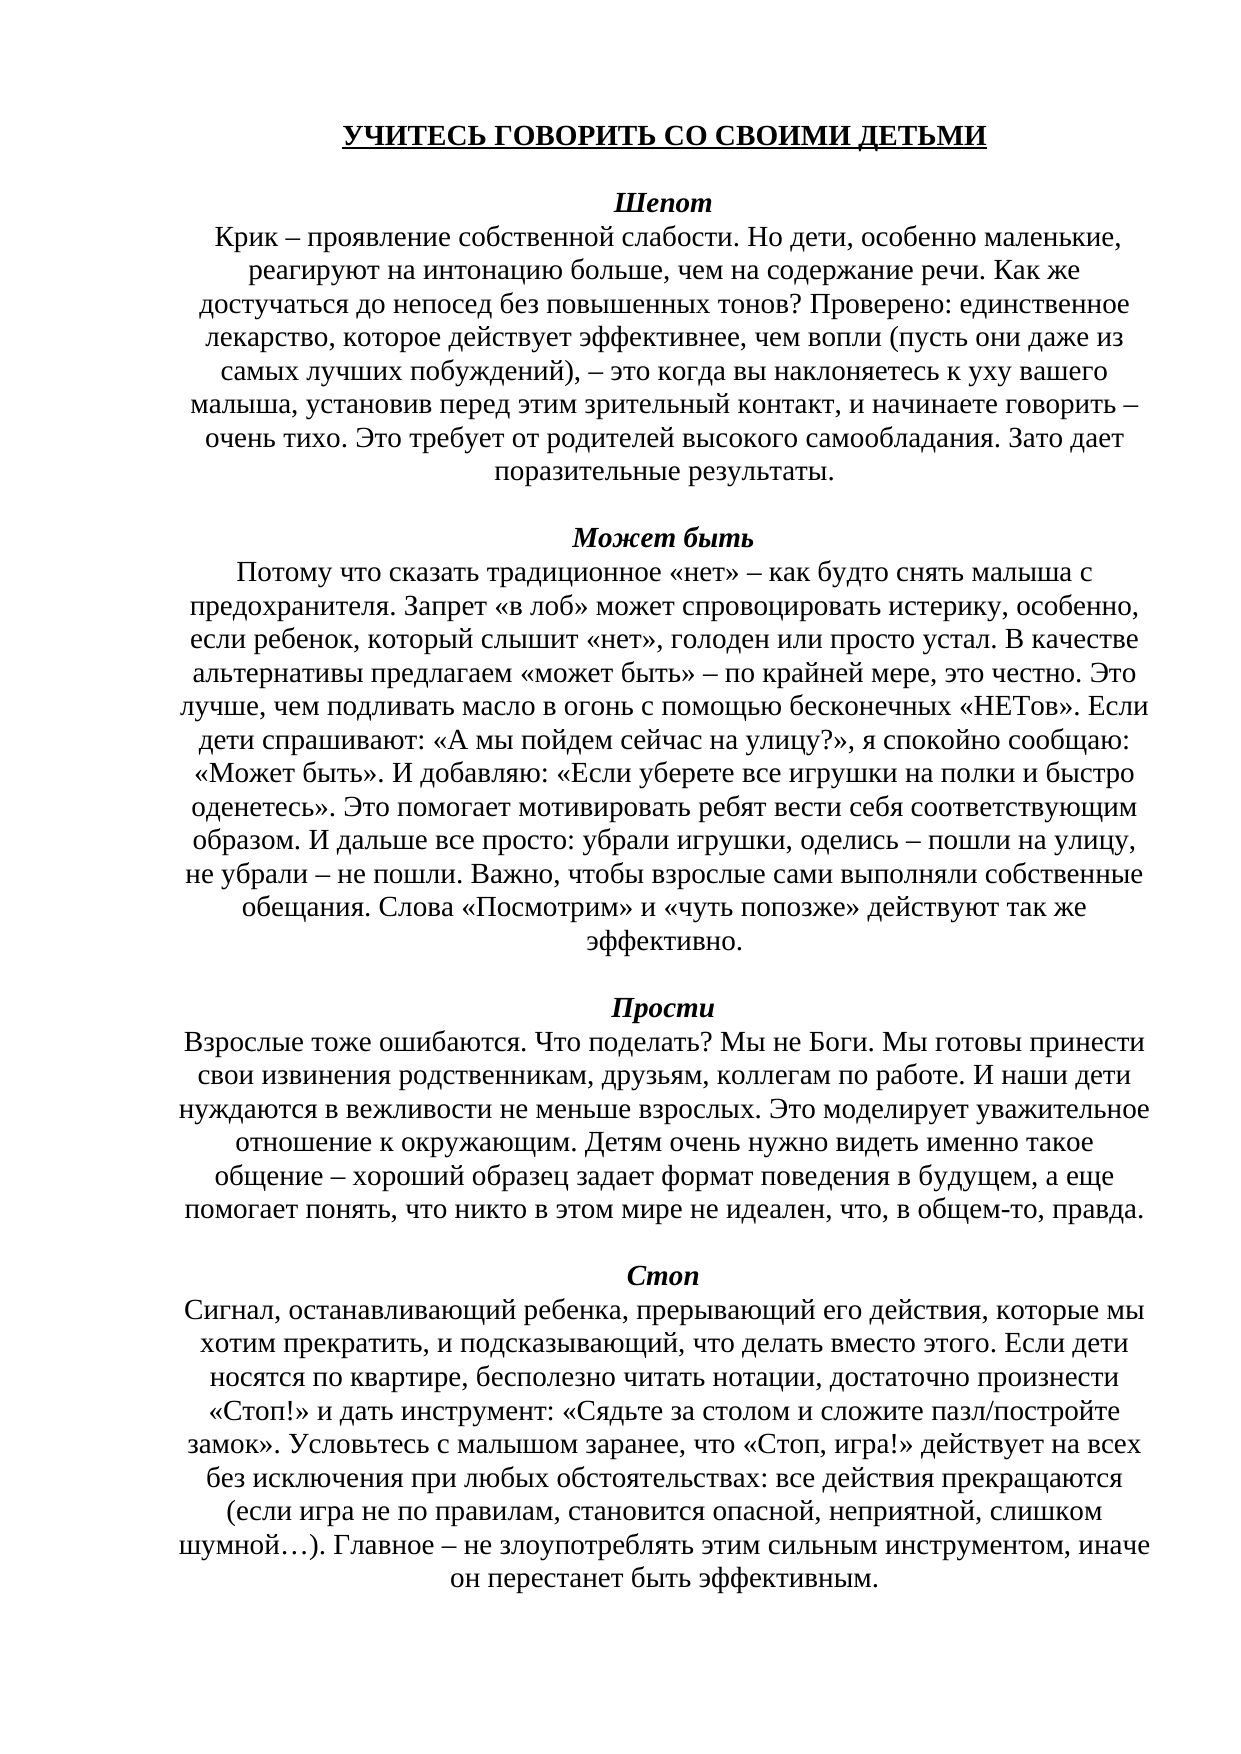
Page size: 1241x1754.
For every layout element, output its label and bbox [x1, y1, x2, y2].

text [177, 118, 1152, 1627]
